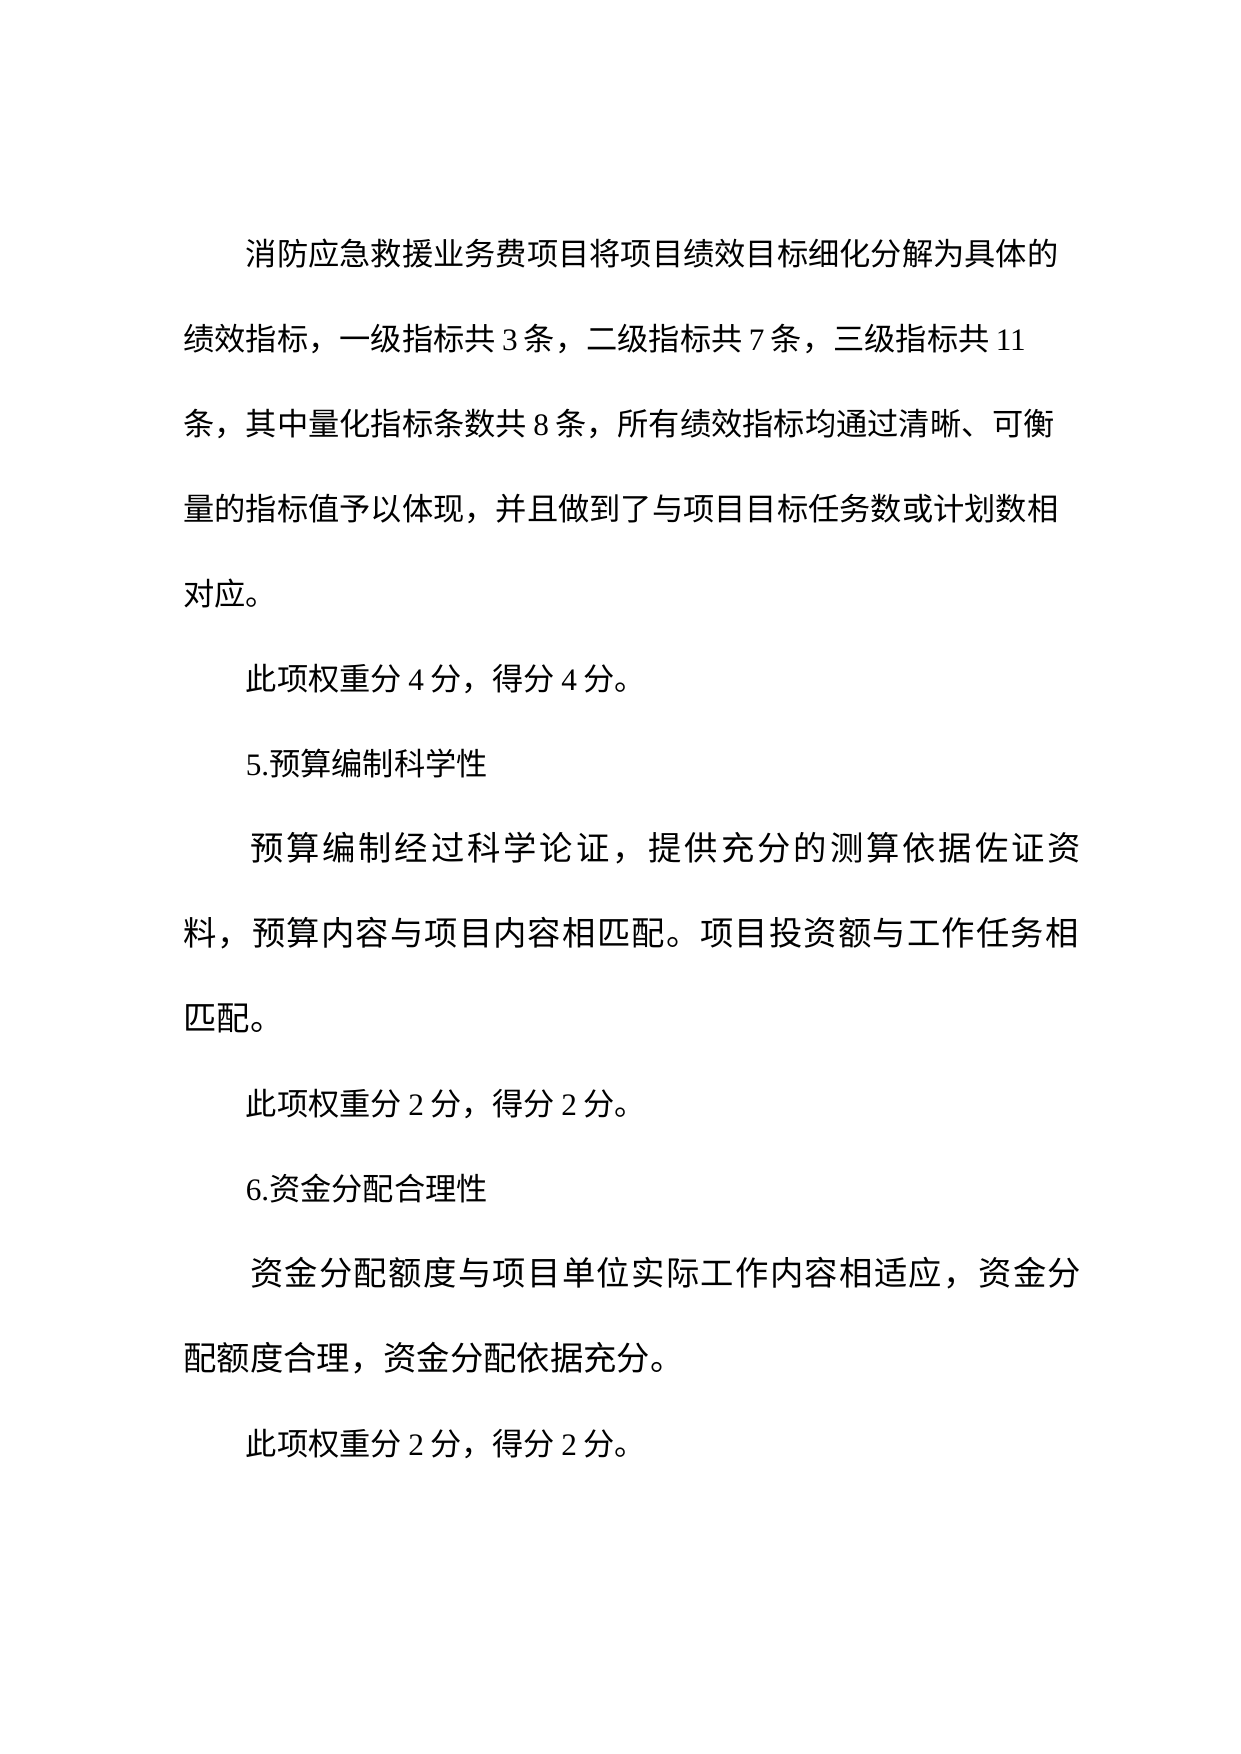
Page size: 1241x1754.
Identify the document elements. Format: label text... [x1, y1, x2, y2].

title 此项权重分2分，得分2分。 [183, 1399, 1081, 1484]
text 6.资金分配合理性 [183, 1144, 1081, 1229]
text 资金分配额度与项目单位实际工作内容相适应，资金分配额度合理，资金分配依据充分。 [183, 1229, 1081, 1399]
text 此项权重分4分，得分4分。 [183, 634, 1081, 719]
text 预算编制经过科学论证，提供充分的测算依据佐证资料，预算内容与项目内容相匹配。项目投资额与工作任务相匹配。 [183, 804, 1081, 1059]
text 5.预算编制科学性 [183, 719, 1081, 804]
title 此项权重分2分，得分2分。 [183, 1059, 1081, 1144]
text 消防应急救援业务费项目将项目绩效目标细化分解为具体的绩效指标，一级指标共3条，二级指标共7条，三级指标共11条，其中量化指标条数共8条，所有绩效指标均通过清晰、可衡量的指标值予以体现，并且做到了与项目目标任务数或计划数相对应。 [183, 209, 1081, 634]
